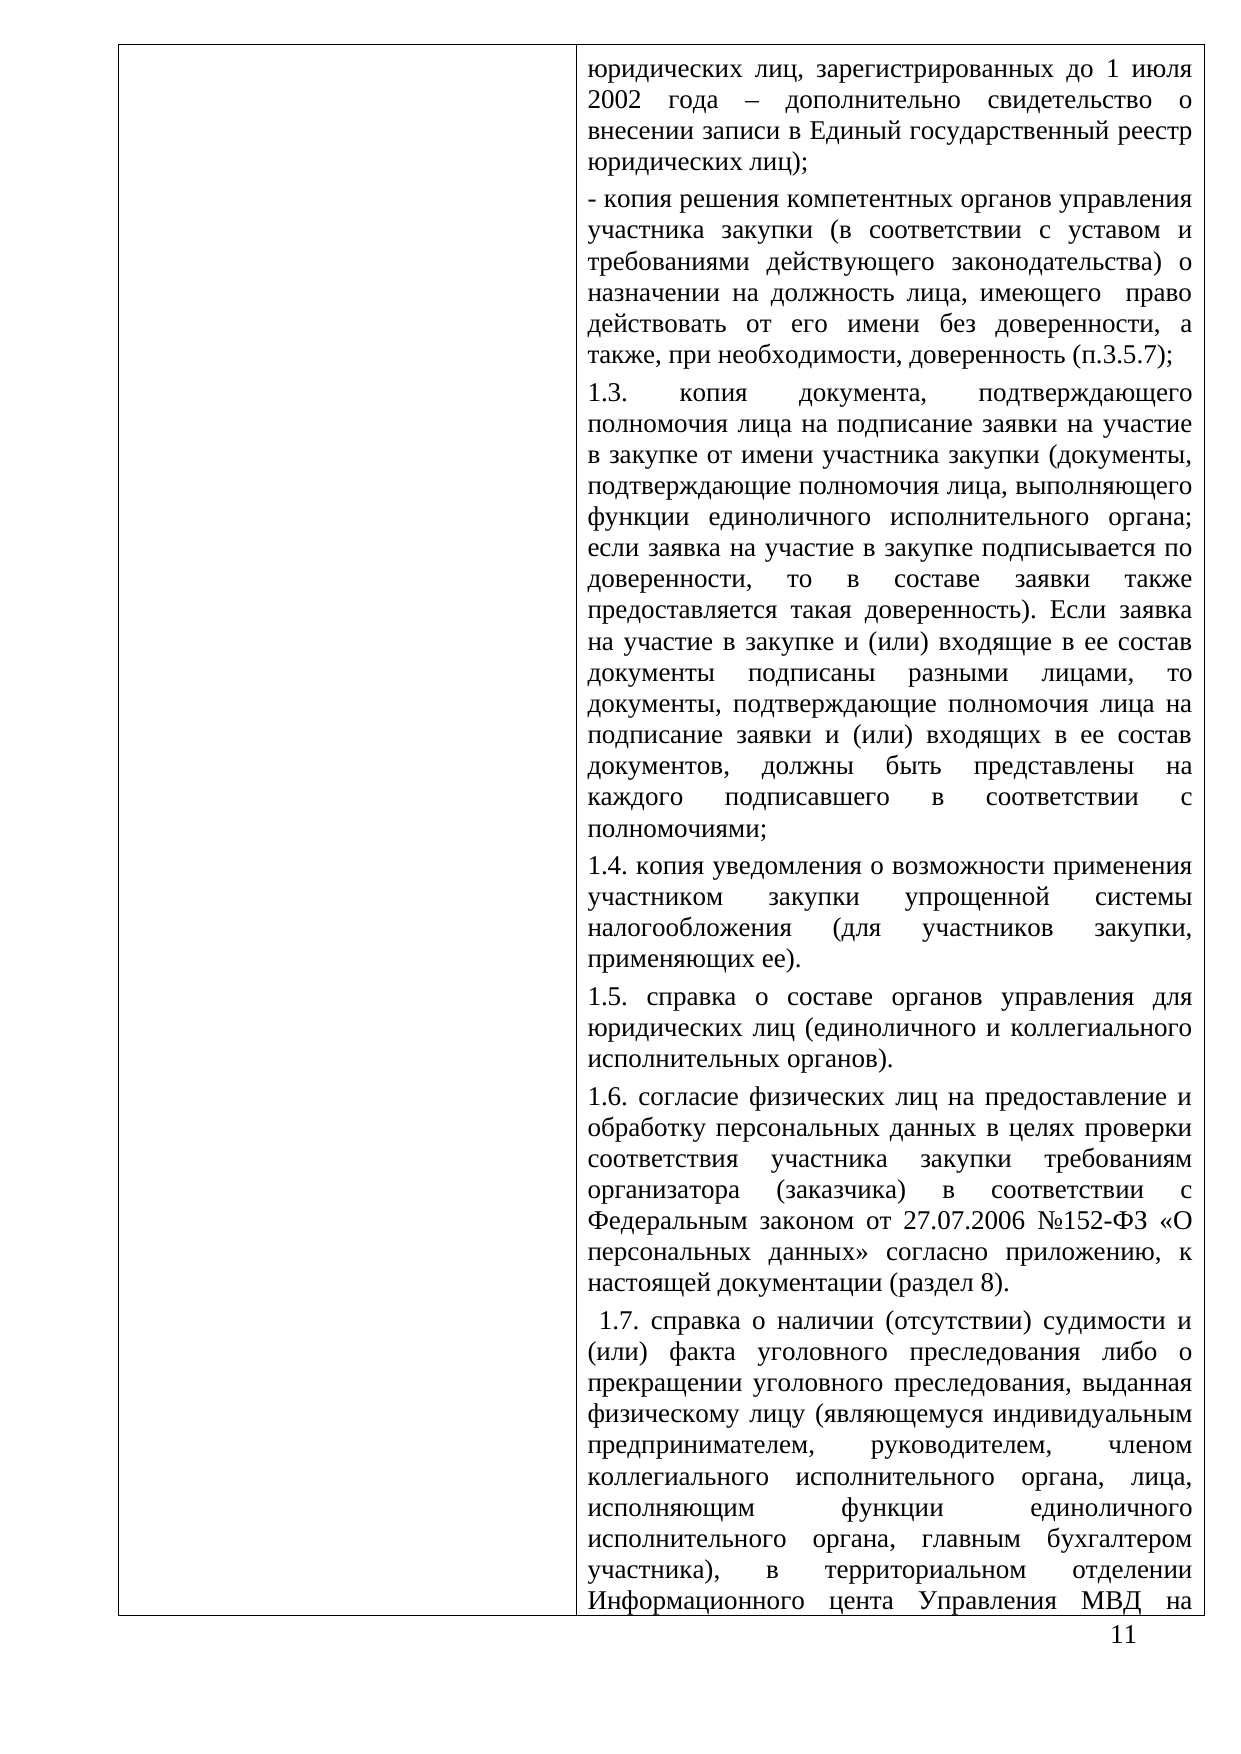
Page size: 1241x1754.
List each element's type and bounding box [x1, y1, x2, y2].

table_header [577, 45, 1204, 1615]
table_header [119, 45, 576, 1615]
